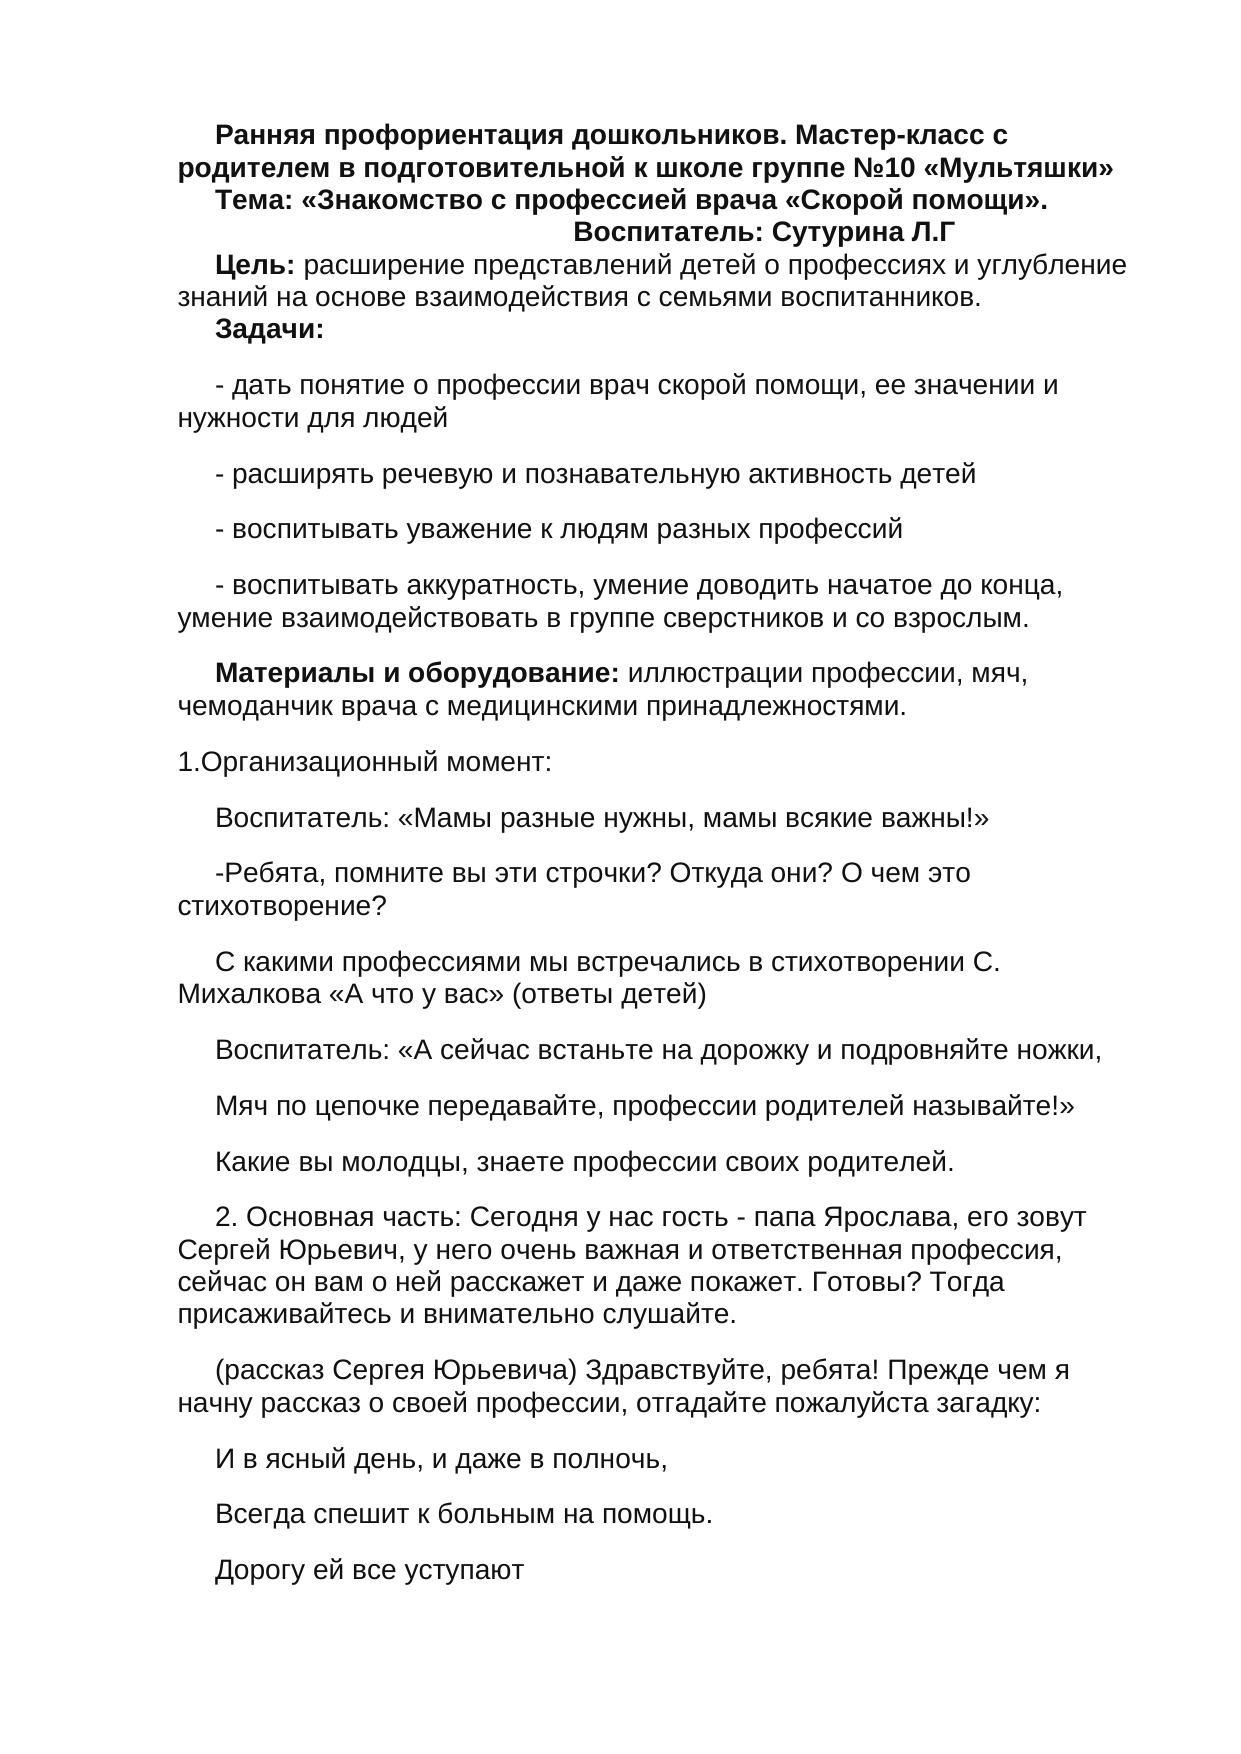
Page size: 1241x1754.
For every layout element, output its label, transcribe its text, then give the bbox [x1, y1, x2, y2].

text И в ясный день, и даже в полночь, [177, 1442, 1152, 1474]
text - расширять речевую и познавательную активность детей [177, 457, 1152, 489]
text Цель: расширение представлений детей о профессиях и углубление знаний на основе взаимодействия с семьями воспитанников. [177, 248, 1152, 312]
text (рассказ Сергея Юрьевича) Здравствуйте, ребята! Прежде чем я начну рассказ о своей профессии, отгадайте пожалуйста загадку: [177, 1353, 1152, 1418]
text -Ребята, помните вы эти строчки? Откуда они? О чем это стихотворение? [177, 856, 1152, 921]
text Тема: «Знакомство с профессией врача «Скорой помощи». [177, 183, 1152, 215]
text Какие вы молодцы, знаете профессии своих родителей. [177, 1144, 1152, 1177]
text Ранняя профориентация дошкольников. Мастер-класс с родителем в подготовительной к школе группе №10 «Мультяшки» [177, 118, 1152, 183]
text - воспитывать аккуратность, умение доводить начатое до конца, умение взаимодействовать в группе сверстников и со взрослым. [177, 568, 1152, 633]
text Воспитатель: «А сейчас встаньте на дорожку и подровняйте ножки, [177, 1033, 1152, 1065]
text С какими профессиями мы встречались в стихотворении С. Михалкова «А что у вас» (ответы детей) [177, 944, 1152, 1009]
text Воспитатель: «Мамы разные нужны, мамы всякие важны!» [177, 801, 1152, 833]
text Воспитатель: Сутурина Л.Г [177, 215, 1152, 248]
text Мяч по цепочке передавайте, профессии родителей называйте!» [177, 1089, 1152, 1121]
text - дать понятие о профессии врач скорой помощи, ее значении и нужности для людей [177, 368, 1152, 433]
text Материалы и оборудование: иллюстрации профессии, мяч, чемоданчик врача с медицинскими принадлежностями. [177, 656, 1152, 721]
text Дорогу ей все уступают [177, 1553, 1152, 1586]
text 1.Организационный момент: [177, 745, 1152, 777]
text Задачи: [177, 312, 1152, 345]
text - воспитывать уважение к людям разных профессий [177, 512, 1152, 545]
text Всегда спешит к больным на помощь. [177, 1497, 1152, 1530]
text 2. Основная часть: Сегодня у нас гость - папа Ярослава, его зовут Сергей Юрьевич, у него очень важная и ответственная профессия, сейчас он вам о ней расскажет и даже покажет. Готовы? Тогда присаживайтесь и внимательно слушайте. [177, 1200, 1152, 1330]
